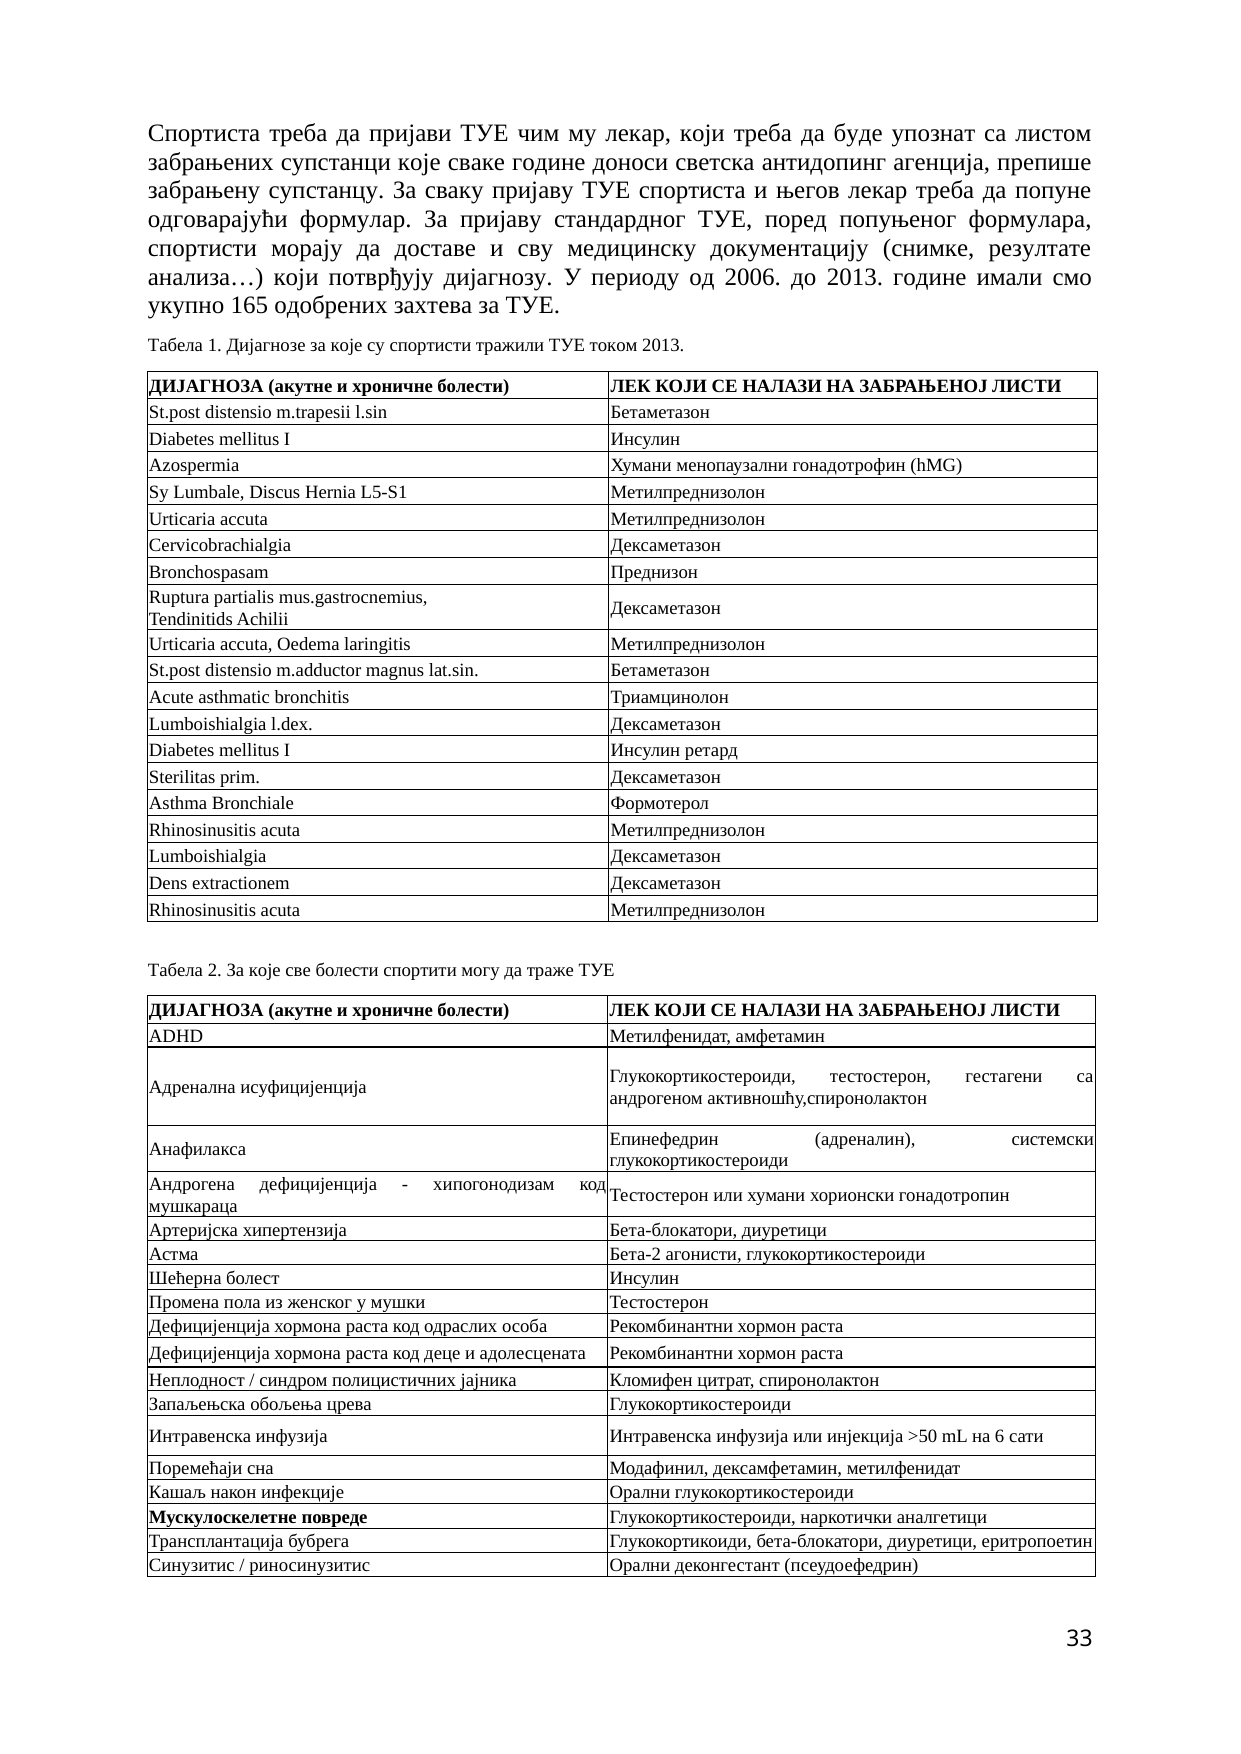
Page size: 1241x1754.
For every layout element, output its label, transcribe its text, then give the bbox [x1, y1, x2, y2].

table_cell Бета-2 агонисти, глукокортикостероиди [608, 1241, 1095, 1264]
table_cell Дексаметазон [609, 531, 1097, 557]
table_cell Кашаљ након инфекције [148, 1480, 607, 1503]
table_cell Diabetes mellitus I [148, 736, 608, 762]
table_cell Дексаметазон [609, 585, 1097, 629]
table_cell Urticaria accuta [148, 505, 608, 530]
table_cell Интравенска инфузија или инјекција >50 mL на 6 сати [608, 1416, 1095, 1454]
table_cell Рекомбинантни хормон раста [608, 1338, 1095, 1366]
table_cell Urticaria accuta, Oedema laringitis [148, 630, 608, 656]
table_cell Sterilitas prim. [148, 763, 608, 788]
table_cell Инсулин [609, 425, 1097, 451]
table_cell Преднизон [609, 558, 1097, 583]
text Табела 1. Дијагнозе за које су спортисти тражили ТУЕ током 2013. [148, 334, 1092, 356]
table_cell Метилпреднизолон [609, 505, 1097, 530]
table_cell Епинефедрин (адреналин), системски глукокортикостероиди [608, 1126, 1095, 1171]
table_cell Rhinosinusitis acuta [148, 896, 608, 921]
table_cell Asthma Bronchiale [148, 790, 608, 815]
table_cell Dens extractionem [148, 869, 608, 895]
table_cell Bronchospasam [148, 558, 608, 583]
table_cell Бетаметазон [609, 657, 1097, 682]
table_cell Метилпреднизолон [609, 896, 1097, 921]
table_cell Инсулин ретард [609, 736, 1097, 762]
table_cell Lumboishialgia [148, 843, 608, 868]
table_cell Дексаметазон [609, 843, 1097, 868]
table_cell Тестостерон или хумани хорионски гонадотропин [608, 1172, 1095, 1216]
table_cell St.post distensio m.trapesii l.sin [148, 399, 608, 424]
table_cell Дексаметазон [609, 763, 1097, 788]
table_cell Глукокортикостероиди, наркотички аналгетици [608, 1504, 1095, 1528]
text Спортиста треба да пријави ТУЕ чим му лекар, који треба да буде упознат са листом забрањених супстанци које сваке године доноси светска антидопинг агенција, препише забрањену супстанцу. За сваку пријаву ТУЕ спортиста и његов лекар треба да попуне одговарајући формулар. За пријаву стандардног ТУЕ, поред попуњеног формулара, спортисти морају да доставе и сву медицинску документацију (снимке, резултате анализа…) који потврђују дијагнозу. У периоду од 2006. до 2013. године имали смо укупно 165 одобрених захтева за ТУЕ. [148, 118, 1092, 319]
table_cell Метилпреднизолон [609, 816, 1097, 842]
table_cell Орални глукокортикостероиди [608, 1480, 1095, 1503]
table_cell Астма [148, 1241, 607, 1264]
table_cell Бета-блокатори, диуретици [608, 1217, 1095, 1240]
table_cell Орални деконгестант (псеудоефедрин) [608, 1553, 1095, 1576]
table_cell Рекомбинантни хормон раста [608, 1314, 1095, 1337]
table_cell Глукокортикостероиди, тестостерон, гестагени са андрогеном активношћу,спиронолактон [608, 1048, 1095, 1125]
table_cell Трансплантација бубрега [148, 1529, 607, 1552]
table_cell Шећерна болест [148, 1265, 607, 1288]
table_cell Неплодност / синдром полицистичних јајника [148, 1368, 607, 1390]
table_cell Acute asthmatic bronchitis [148, 683, 608, 709]
table_cell Кломифен цитрат, спиронолактон [608, 1368, 1095, 1390]
table_header ЛЕК КОЈИ СЕ НАЛАЗИ НА ЗАБРАЊЕНОЈ ЛИСТИ [608, 996, 1095, 1022]
table_cell Дефицијенција хормона раста код одраслих особа [148, 1314, 607, 1337]
table_cell Мускулоскелетне повреде [148, 1504, 607, 1528]
table_cell Артеријска хипертензија [148, 1217, 607, 1240]
table_header ЛЕК КОЈИ СЕ НАЛАЗИ НА ЗАБРАЊЕНОЈ ЛИСТИ [609, 372, 1097, 397]
table_cell Ruptura partialis mus.gastrocnemius, Tendinitids Achilii [148, 585, 608, 629]
table_cell Формотерол [609, 790, 1097, 815]
table_header ДИЈАГНОЗА (акутне и хроничне болести) [148, 996, 607, 1022]
table_cell Адренална исуфицијенција [148, 1048, 607, 1125]
table_cell Дефицијенција хормона раста код деце и адолесцената [148, 1338, 607, 1366]
table_cell Синузитис / риносинузитис [148, 1553, 607, 1576]
table_cell Метилпреднизолон [609, 630, 1097, 656]
table_cell Cervicobrachialgia [148, 531, 608, 557]
table_cell Глукокортикостероиди [608, 1391, 1095, 1414]
table_cell Глукокортикоиди, бета-блокатори, диуретици, еритропоетин [608, 1529, 1095, 1552]
table_cell Rhinosinusitis acuta [148, 816, 608, 842]
table_cell Lumboishialgia l.dex. [148, 710, 608, 735]
table_cell Azospermia [148, 452, 608, 477]
table_cell Инсулин [608, 1265, 1095, 1288]
table_cell Анафилакса [148, 1126, 607, 1171]
table_cell Поремећаји сна [148, 1456, 607, 1479]
table_cell Триамцинолон [609, 683, 1097, 709]
table_cell Модафинил, дексамфетамин, метилфенидат [608, 1456, 1095, 1479]
table_cell Интравенска инфузија [148, 1416, 607, 1454]
table_cell Андрогена дефицијенција - хипогонодизам код мушкараца [148, 1172, 607, 1216]
table_cell Тестостерон [608, 1290, 1095, 1312]
table_cell Дексаметазон [609, 869, 1097, 895]
table_cell Sy Lumbale, Discus Hernia L5-S1 [148, 478, 608, 504]
table_header ДИЈАГНОЗА (акутне и хроничне болести) [148, 372, 608, 397]
text Табела 2. За које све болести спортити могу да траже ТУЕ [148, 959, 1092, 980]
table_cell Промена пола из женског у мушки [148, 1290, 607, 1312]
table_cell Бетаметазон [609, 399, 1097, 424]
table_cell Хумани менопаузални гонадотрофин (hMG) [609, 452, 1097, 477]
table_cell Diabetes mellitus I [148, 425, 608, 451]
table_cell ADHD [148, 1024, 607, 1046]
table_cell Метилпреднизолон [609, 478, 1097, 504]
table_cell Запаљењска обољења црева [148, 1391, 607, 1414]
table_cell Дексаметазон [609, 710, 1097, 735]
table_cell St.post distensio m.adductor magnus lat.sin. [148, 657, 608, 682]
table_cell Метилфенидат, амфетамин [608, 1024, 1095, 1046]
